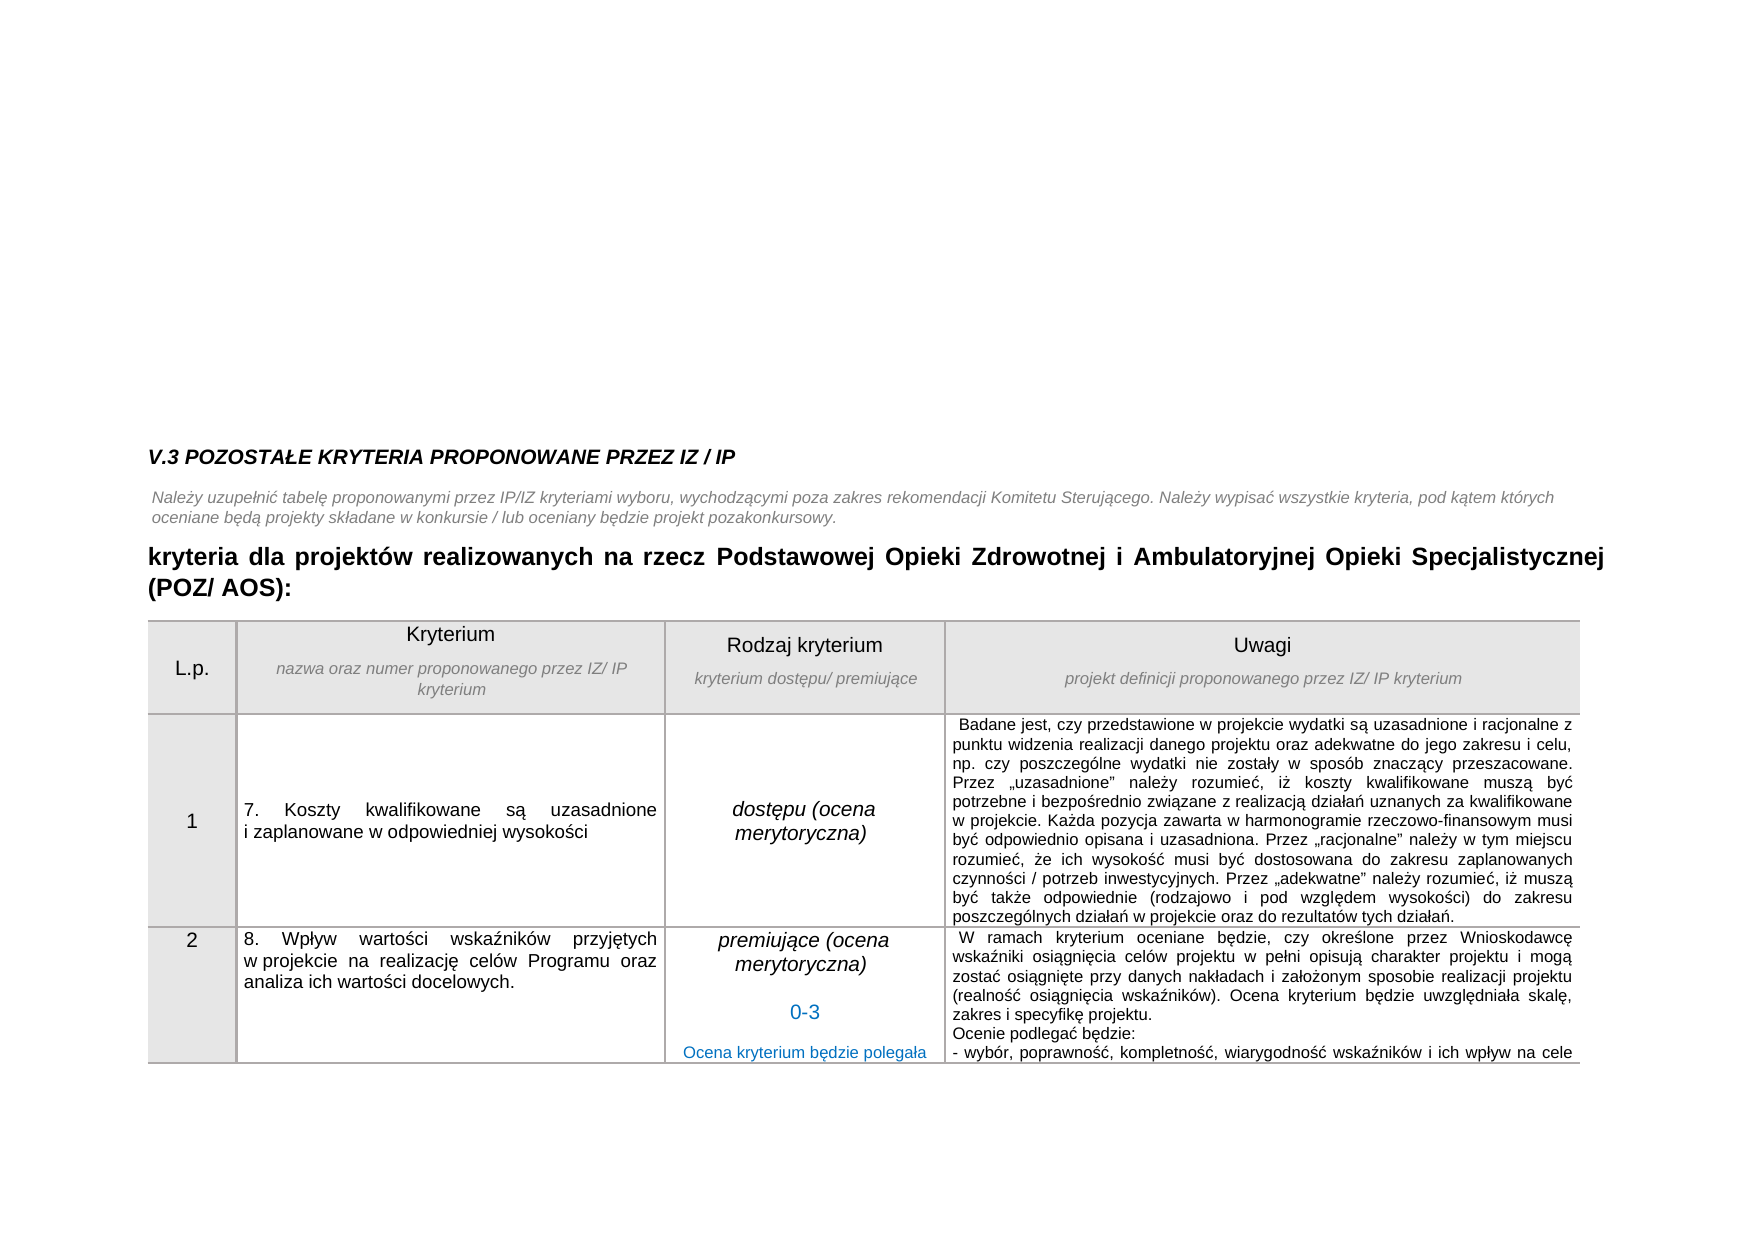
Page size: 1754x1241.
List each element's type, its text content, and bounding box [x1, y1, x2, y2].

table_header L.p. [148, 622, 235, 713]
table_header Uwagi projekt definicji proponowanego przez IZ/ IP kryterium [946, 622, 1580, 713]
table_header Kryterium nazwa oraz numer proponowanego przez IZ/ IP kryterium [238, 622, 664, 713]
table_cell 7. Koszty kwalifikowane są uzasadnione i zaplanowane w odpowiedniej wysokości [238, 715, 664, 926]
table_cell 2 [148, 928, 235, 1062]
list Należy uzupełnić tabelę proponowanymi przez IP/IZ kryteriami wyboru, wychodzącymi poza zakres rekomendacji Komitetu Sterującego. Należy wypisać wszystkie kryteria, pod kątem których oceniane będą projekty składane w konkursie / lub oceniany będzie projekt pozakonkursowy. [152, 488, 1606, 527]
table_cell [666, 928, 944, 1062]
text kryteria dla projektów realizowanych na rzecz Podstawowej Opieki Zdrowotnej i Ambulatoryjnej Opieki Specjalistycznej (POZ/ AOS): [148, 541, 1606, 601]
table_cell Badane jest, czy przedstawione w projekcie wydatki są uzasadnione i racjonalne z punktu widzenia realizacji danego projektu oraz adekwatne do jego zakresu i celu, np. czy poszczególne wydatki nie zostały w sposób znaczący przeszacowane. Przez „uzasadnione” należy rozumieć, iż koszty kwalifikowane muszą być potrzebne i bezpośrednio związane z realizacją działań uznanych za kwalifikowane w projekcie. Każda pozycja zawarta w harmonogramie rzeczowo-finansowym musi być odpowiednio opisana i uzasadniona. Przez „racjonalne” należy w tym miejscu rozumieć, że ich wysokość musi być dostosowana do zakresu zaplanowanych czynności / potrzeb inwestycyjnych. Przez „adekwatne” należy rozumieć, iż muszą być także odpowiednie (rodzajowo i pod względem wysokości) do zakresu poszczególnych działań w projekcie oraz do rezultatów tych działań. [946, 715, 1580, 926]
text V.3 POZOSTAŁE KRYTERIA PROPONOWANE PRZEZ IZ / IP [148, 445, 1606, 469]
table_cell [238, 928, 664, 1062]
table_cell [946, 928, 1580, 1062]
table_header Rodzaj kryterium kryterium dostępu/ premiujące [666, 622, 944, 713]
table_cell 1 [148, 715, 235, 926]
table_cell dostępu (ocena merytoryczna) [666, 715, 944, 926]
